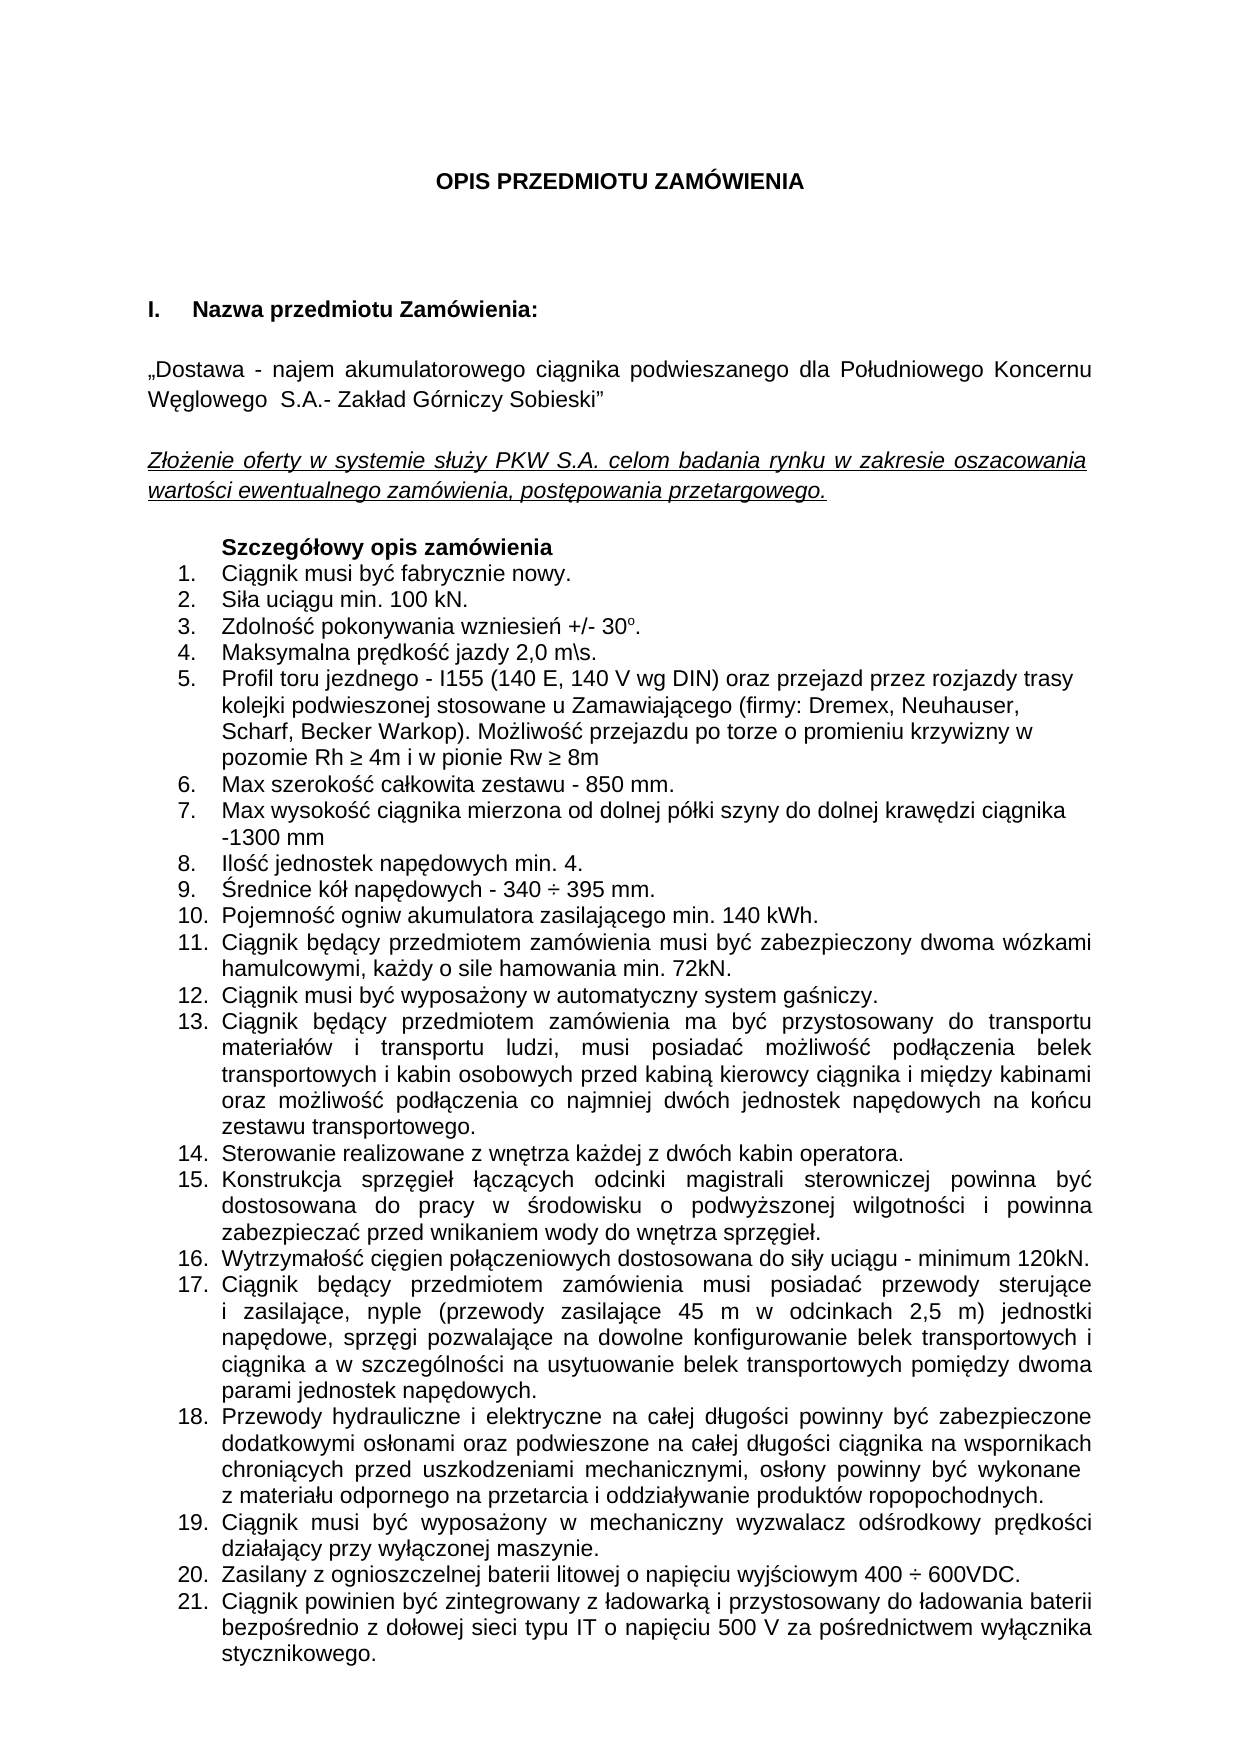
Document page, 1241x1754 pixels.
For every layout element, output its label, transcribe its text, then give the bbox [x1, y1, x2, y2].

list Maksymalna prędkość jazdy 2,0 m\s. [177, 639, 1093, 665]
text OPIS PRZEDMIOTU ZAMÓWIENIA [148, 157, 1093, 194]
list Max wysokość ciągnika mierzona od dolnej półki szyny do dolnej krawędzi ciągnika -1300 mm [177, 797, 1093, 850]
list Ciągnik będący przedmiotem zamówienia musi posiadać przewody sterujące i zasilające, nyple (przewody zasilające 45 m w odcinkach 2,5 m) jednostki napędowe, sprzęgi pozwalające na dowolne konfigurowanie belek transportowych i ciągnika a w szczególności na usytuowanie belek transportowych pomiędzy dwoma parami jednostek napędowych. [177, 1271, 1093, 1403]
list Ciągnik musi być fabrycznie nowy. [177, 560, 1093, 586]
list Max szerokość całkowita zestawu - 850 mm. [177, 771, 1093, 797]
list Ciągnik musi być wyposażony w mechaniczny wyzwalacz odśrodkowy prędkości działający przy wyłączonej maszynie. [177, 1509, 1093, 1561]
list Sterowanie realizowane z wnętrza każdej z dwóch kabin operatora. [177, 1140, 1093, 1166]
text „Dostawa - najem akumulatorowego ciągnika podwieszanego dla Południowego Koncernu Węglowego S.A.- Zakład Górniczy Sobieski” [148, 356, 1093, 413]
list Siła uciągu min. 100 kN. [177, 586, 1093, 613]
list Ilość jednostek napędowych min. 4. [177, 850, 1093, 876]
list Konstrukcja sprzęgieł łączących odcinki magistrali sterowniczej powinna być dostosowana do pracy w środowisku o podwyższonej wilgotności i powinna zabezpieczać przed wnikaniem wody do wnętrza sprzęgieł. [177, 1166, 1093, 1245]
list Pojemność ogniw akumulatora zasilającego min. 140 kWh. [177, 902, 1093, 929]
list Średnice kół napędowych - 340 ÷ 395 mm. [177, 876, 1093, 902]
list Wytrzymałość cięgien połączeniowych dostosowana do siły uciągu - minimum 120kN. [177, 1245, 1093, 1271]
list Ciągnik powinien być zintegrowany z ładowarką i przystosowany do ładowania baterii bezpośrednio z dołowej sieci typu IT o napięciu 500 V za pośrednictwem wyłącznika stycznikowego. [177, 1588, 1093, 1667]
text Szczegółowy opis zamówienia [221, 533, 1093, 560]
text Złożenie oferty w systemie służy PKW S.A. celom badania rynku w zakresie oszacowania wartości ewentualnego zamówienia, postępowania przetargowego. [148, 447, 1090, 503]
list Profil toru jezdnego - I155 (140 E, 140 V wg DIN) oraz przejazd przez rozjazdy trasy kolejki podwieszonej stosowane u Zamawiającego (firmy: Dremex, Neuhauser, Scharf, Becker Warkop). Możliwość przejazdu po torze o promieniu krzywizny w pozomie Rh ≥ 4m i w pionie Rw ≥ 8m [177, 665, 1093, 771]
list Ciągnik będący przedmiotem zamówienia ma być przystosowany do transportu materiałów i transportu ludzi, musi posiadać możliwość podłączenia belek transportowych i kabin osobowych przed kabiną kierowcy ciągnika i między kabinami oraz możliwość podłączenia co najmniej dwóch jednostek napędowych na końcu zestawu transportowego. [177, 1008, 1093, 1140]
list Przewody hydrauliczne i elektryczne na całej długości powinny być zabezpieczone dodatkowymi osłonami oraz podwieszone na całej długości ciągnika na wspornikach chroniących przed uszkodzeniami mechanicznymi, osłony powinny być wykonane z materiału odpornego na przetarcia i oddziaływanie produktów ropopochodnych. [177, 1403, 1093, 1509]
list Zdolność pokonywania wzniesień +/- 30o. [177, 613, 1093, 639]
list Nazwa przedmiotu Zamówienia: [148, 296, 1093, 322]
list Ciągnik będący przedmiotem zamówienia musi być zabezpieczony dwoma wózkami hamulcowymi, każdy o sile hamowania min. 72kN. [177, 929, 1093, 982]
list Zasilany z ognioszczelnej baterii litowej o napięciu wyjściowym 400 ÷ 600VDC. [177, 1561, 1093, 1588]
list Ciągnik musi być wyposażony w automatyczny system gaśniczy. [177, 982, 1093, 1008]
